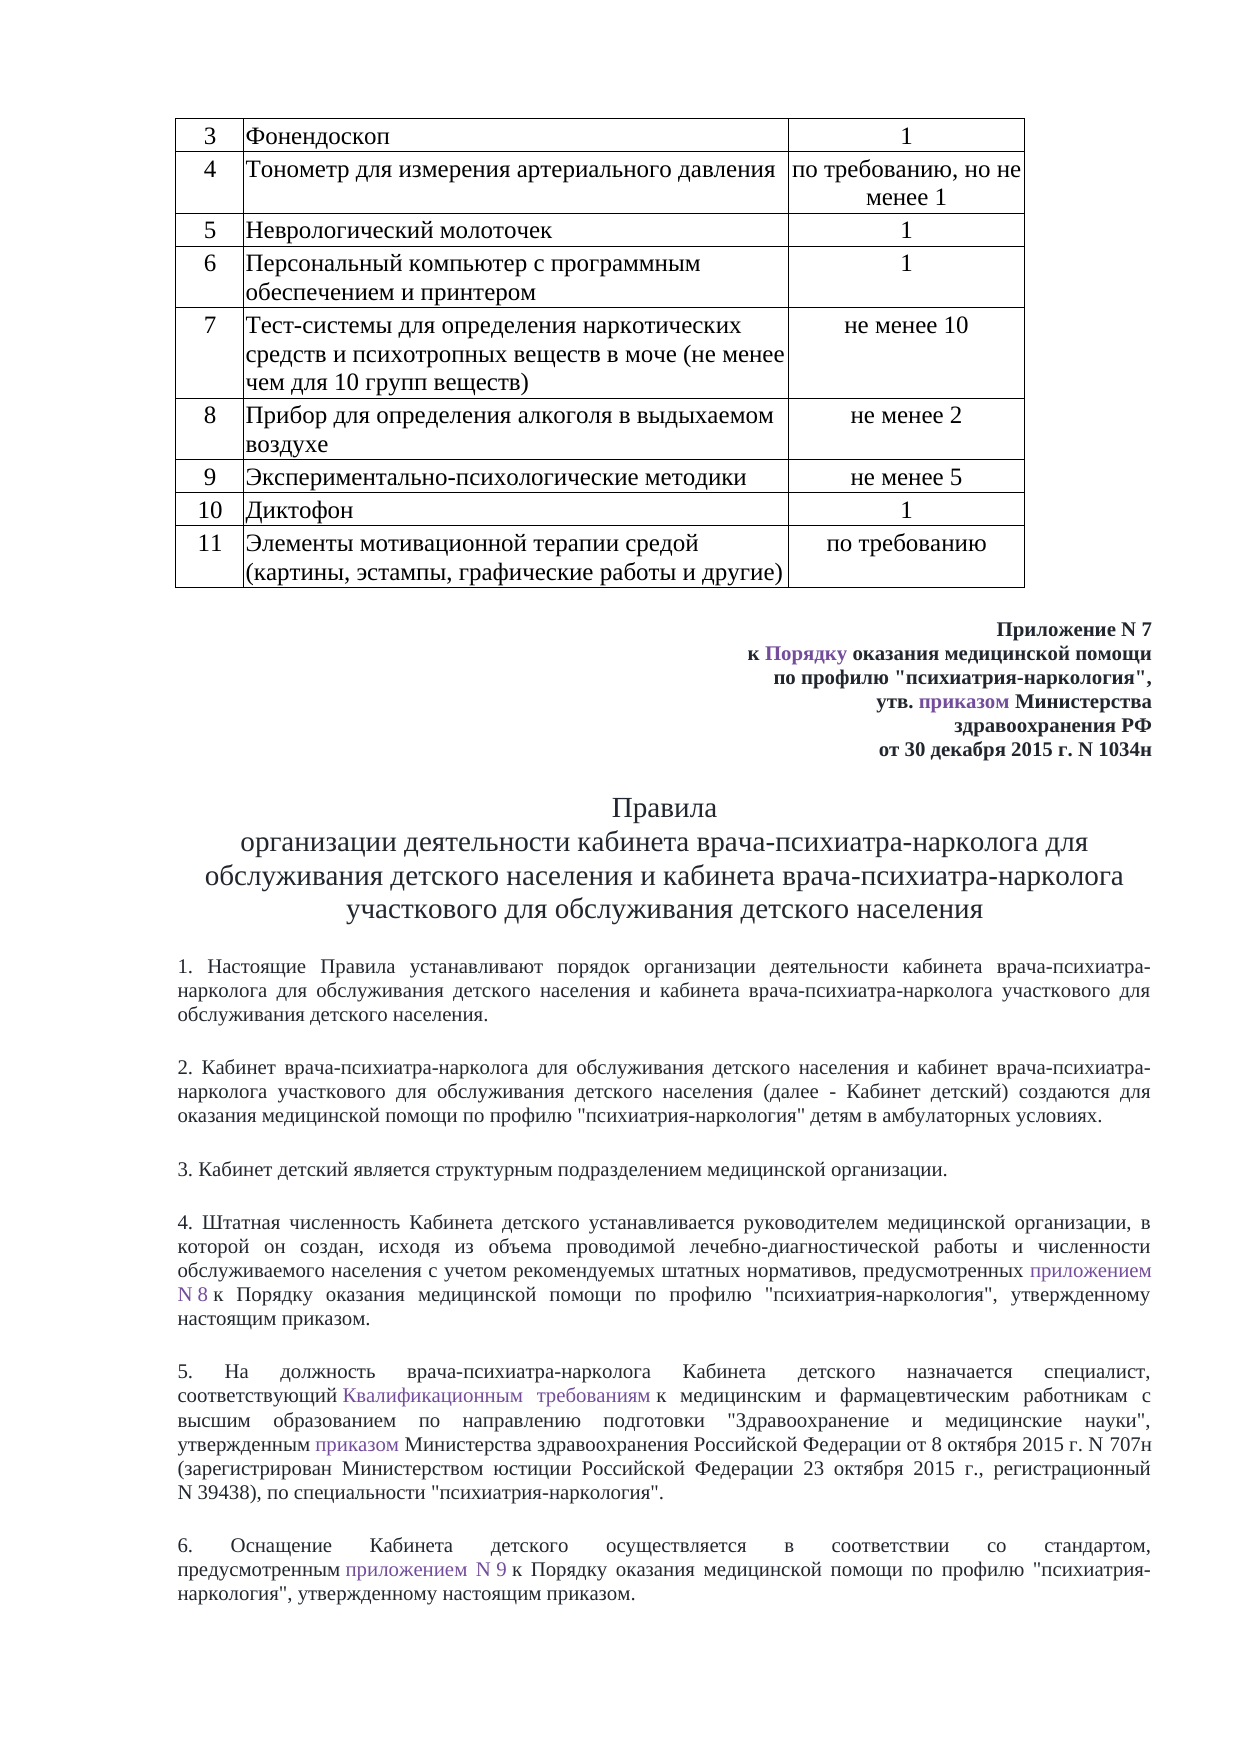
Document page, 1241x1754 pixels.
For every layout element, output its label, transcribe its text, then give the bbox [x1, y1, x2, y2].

table_cell 4 [176, 152, 243, 213]
text 2. Кабинет врача-психиатра-нарколога для обслуживания детского населения и кабинет врача-психиатра-нарколога участкового для обслуживания детского населения (далее - Кабинет детский) создаются для оказания медицинской помощи по профилю "психиатрия-наркология" детям в амбулаторных условиях. [177, 1055, 1152, 1127]
text Правила организации деятельности кабинета врача-психиатра-нарколога для обслуживания детского населения и кабинета врача-психиатра-нарколога участкового для обслуживания детского населения [177, 791, 1152, 925]
table_cell Экспериментально-психологические методики [244, 460, 788, 492]
text Приложение N 7 к Порядку оказания медицинской помощи по профилю "психиатрия-наркология", утв. приказом Министерства здравоохранения РФ от 30 декабря 2015 г. N 1034н [177, 617, 1152, 761]
table_cell Прибор для определения алкоголя в выдыхаемом воздухе [244, 399, 788, 459]
table_cell не менее 2 [789, 399, 1024, 459]
table_cell по требованию, но не менее 1 [789, 152, 1024, 213]
table_cell 3 [176, 119, 243, 151]
table_cell по требованию [789, 526, 1024, 587]
table_cell Персональный компьютер с программным обеспечением и принтером [244, 247, 788, 307]
table_cell не менее 10 [789, 308, 1024, 398]
text 1. Настоящие Правила устанавливают порядок организации деятельности кабинета врача-психиатра-нарколога для обслуживания детского населения и кабинета врача-психиатра-нарколога участкового для обслуживания детского населения. [177, 954, 1152, 1026]
table_cell 1 [789, 247, 1024, 307]
table_cell не менее 5 [789, 460, 1024, 492]
table_cell Тонометр для измерения артериального давления [244, 152, 788, 213]
table_cell Диктофон [244, 493, 788, 525]
table_cell Неврологический молоточек [244, 214, 788, 246]
table_cell 8 [176, 399, 243, 459]
table_cell 11 [176, 526, 243, 587]
text 5. На должность врача-психиатра-нарколога Кабинета детского назначается специалист, соответствующий Квалификационным требованиям к медицинским и фармацевтическим работникам с высшим образованием по направлению подготовки "Здравоохранение и медицинские науки", утвержденным приказом Министерства здравоохранения Российской Федерации от 8 октября 2015 г. N 707н (зарегистрирован Министерством юстиции Российской Федерации 23 октября 2015 г., регистрационный N 39438), по специальности "психиатрия-наркология". [177, 1359, 1152, 1504]
text 6. Оснащение Кабинета детского осуществляется в соответствии со стандартом, предусмотренным приложением N 9 к Порядку оказания медицинской помощи по профилю "психиатрия-наркология", утвержденному настоящим приказом. [177, 1533, 1152, 1605]
text 4. Штатная численность Кабинета детского устанавливается руководителем медицинской организации, в которой он создан, исходя из объема проводимой лечебно-диагностической работы и численности обслуживаемого населения с учетом рекомендуемых штатных нормативов, предусмотренных приложением N 8 к Порядку оказания медицинской помощи по профилю "психиатрия-наркология", утвержденному настоящим приказом. [177, 1210, 1152, 1330]
table_cell Фонендоскоп [244, 119, 788, 151]
table_cell Элементы мотивационной терапии средой (картины, эстампы, графические работы и другие) [244, 526, 788, 587]
table_cell 1 [789, 119, 1024, 151]
table_cell 7 [176, 308, 243, 398]
table_cell 1 [789, 493, 1024, 525]
table_cell Тест-системы для определения наркотических средств и психотропных веществ в моче (не менее чем для 10 групп веществ) [244, 308, 788, 398]
table_cell 1 [789, 214, 1024, 246]
table_cell 10 [176, 493, 243, 525]
table_cell 6 [176, 247, 243, 307]
table_cell 5 [176, 214, 243, 246]
table_cell 9 [176, 460, 243, 492]
text 3. Кабинет детский является структурным подразделением медицинской организации. [177, 1157, 1152, 1181]
